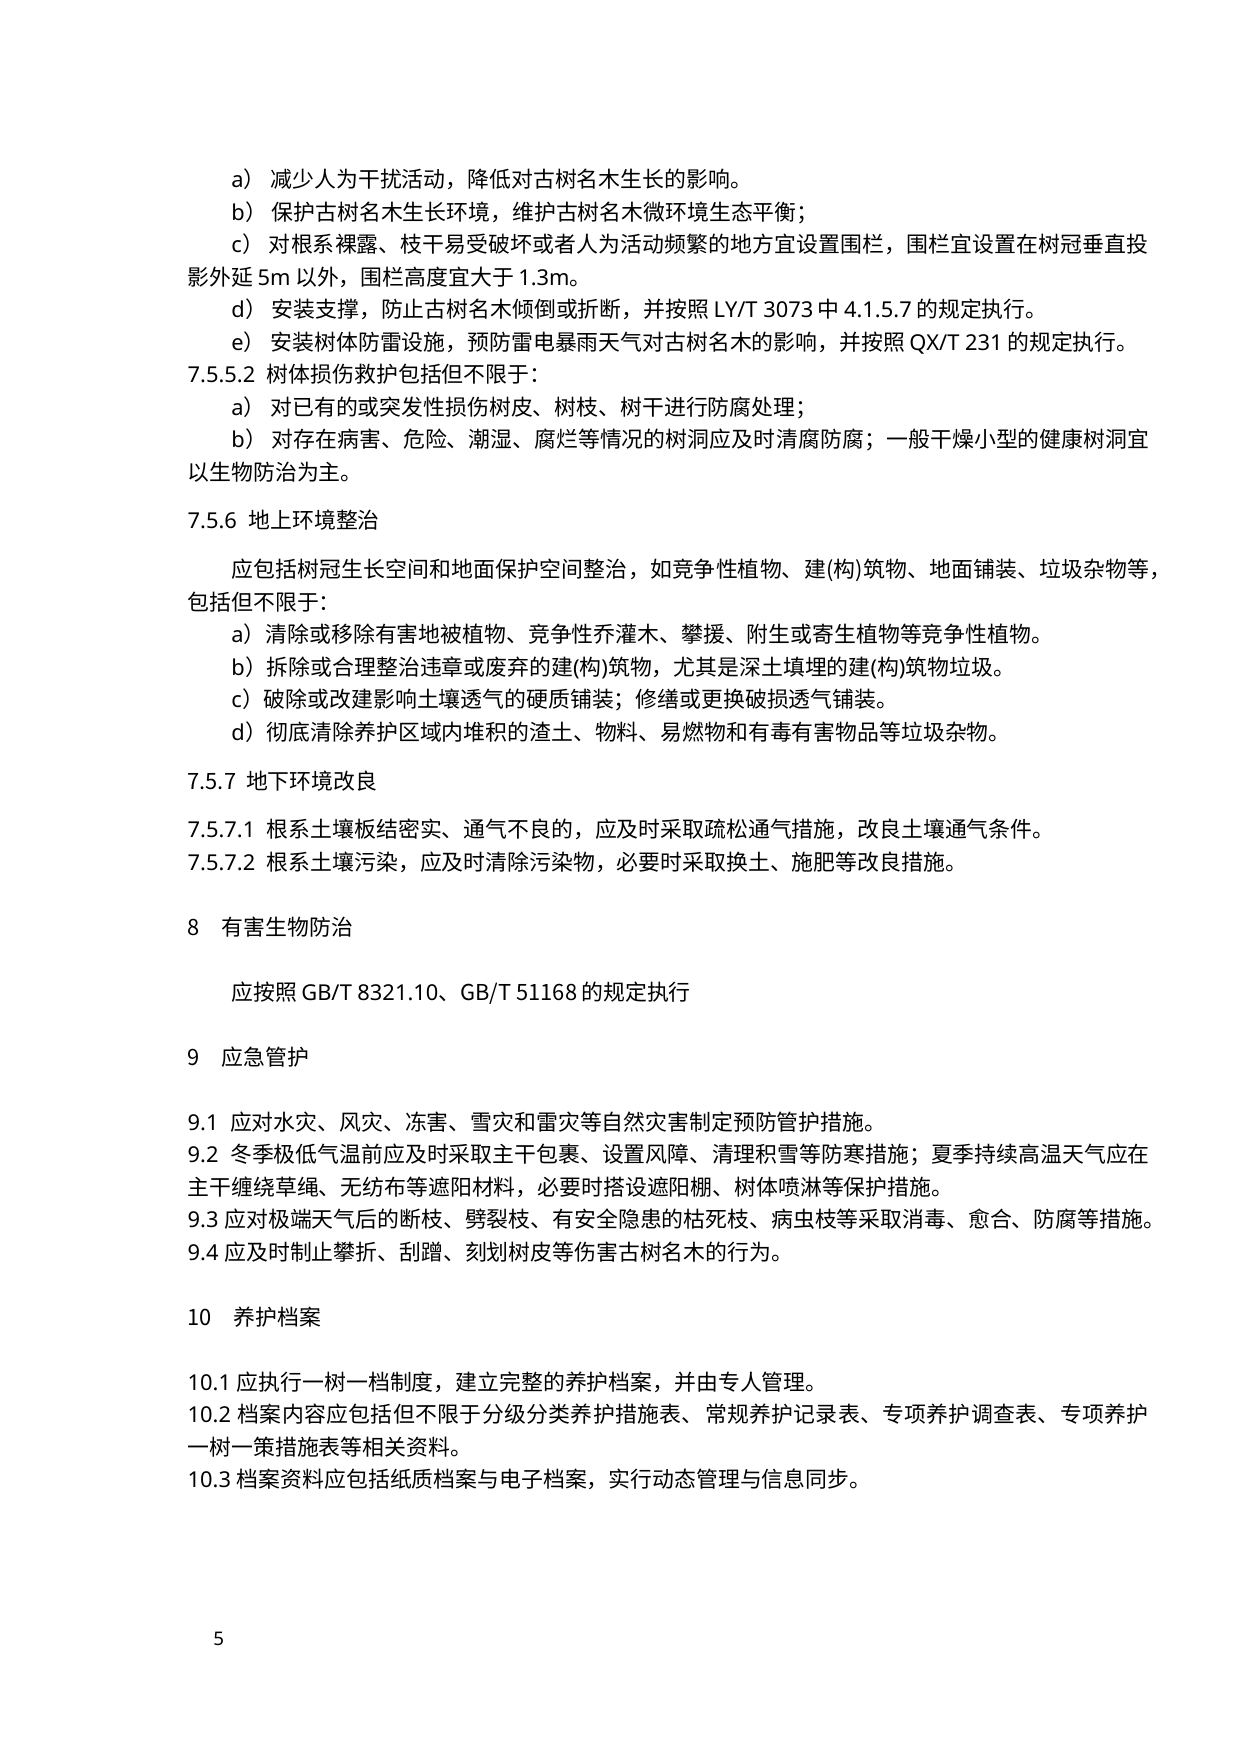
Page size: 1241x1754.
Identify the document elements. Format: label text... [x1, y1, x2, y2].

text 有害生物防治 [187, 909, 1150, 942]
text c）破除或改建影响土壤透气的硬质铺装；修缮或更换破损透气铺装。 [187, 682, 1150, 714]
text 养护档案 [187, 1299, 1150, 1332]
text 7.5.7.2 根系土壤污染，应及时清除污染物，必要时采取换土、施肥等改良措施。 [187, 844, 1150, 877]
text 10.2 档案内容应包括但不限于分级分类养护措施表、常规养护记录表、专项养护调查表、专项养护一树一策措施表等相关资料。 [187, 1397, 1150, 1462]
list 保护古树名木生长环境，维护古树名木微环境生态平衡； [187, 194, 1150, 227]
text 9.2 冬季极低气温前应及时采取主干包裹、设置风障、清理积雪等防寒措施；夏季持续高温天气应在主干缠绕草绳、无纺布等遮阳材料，必要时搭设遮阳棚、树体喷淋等保护措施。 [187, 1137, 1150, 1202]
text a） 对已有的或突发性损伤树皮、树枝、树干进行防腐处理； [187, 389, 1150, 422]
text d）彻底清除养护区域内堆积的渣土、物料、易燃物和有毒有害物品等垃圾杂物。 [187, 714, 1150, 747]
text 7.5.7.1 根系土壤板结密实、通气不良的，应及时采取疏松通气措施，改良土壤通气条件。 [187, 812, 1150, 844]
text 应按照GB/T 8321.10、GB/T 51168的规定执行 [187, 974, 1150, 1007]
text a）清除或移除有害地被植物、竞争性乔灌木、攀援、附生或寄生植物等竞争性植物。 [187, 617, 1150, 649]
text c） 对根系裸露、枝干易受破坏或者人为活动频繁的地方宜设置围栏，围栏宜设置在树冠垂直投影外延5m以外，围栏高度宜大于1.3m。 [187, 227, 1150, 292]
text 应包括树冠生长空间和地面保护空间整治，如竞争性植物、建(构)筑物、地面铺装、垃圾杂物等，包括但不限于： [187, 552, 1150, 617]
text b）拆除或合理整治违章或废弃的建(构)筑物，尤其是深土填埋的建(构)筑物垃圾。 [187, 649, 1150, 682]
text 7.5.6 地上环境整治 [187, 503, 1150, 536]
text 9.4 应及时制止攀折、刮蹭、刻划树皮等伤害古树名木的行为。 [187, 1234, 1150, 1267]
text d） 安装支撑，防止古树名木倾倒或折断，并按照LY/T 3073中4.1.5.7的规定执行。 [187, 292, 1150, 324]
text 10.3 档案资料应包括纸质档案与电子档案，实行动态管理与信息同步。 [187, 1462, 1150, 1494]
text e） 安装树体防雷设施，预防雷电暴雨天气对古树名木的影响，并按照QX/T 231的规定执行。 [187, 324, 1150, 357]
text b） 对存在病害、危险、潮湿、腐烂等情况的树洞应及时清腐防腐；一般干燥小型的健康树洞宜以生物防治为主。 [187, 422, 1150, 487]
list 减少人为干扰活动，降低对古树名木生长的影响。 [187, 162, 1150, 194]
text 应急管护 [187, 1039, 1150, 1072]
text 9.1 应对水灾、风灾、冻害、雪灾和雷灾等自然灾害制定预防管护措施。 [187, 1104, 1150, 1137]
text 10.1 应执行一树一档制度，建立完整的养护档案，并由专人管理。 [187, 1364, 1150, 1397]
text 7.5.7 地下环境改良 [187, 763, 1150, 796]
text 7.5.5.2 树体损伤救护包括但不限于： [187, 357, 1150, 389]
text 9.3 应对极端天气后的断枝、劈裂枝、有安全隐患的枯死枝、病虫枝等采取消毒、愈合、防腐等措施。 [187, 1202, 1150, 1234]
